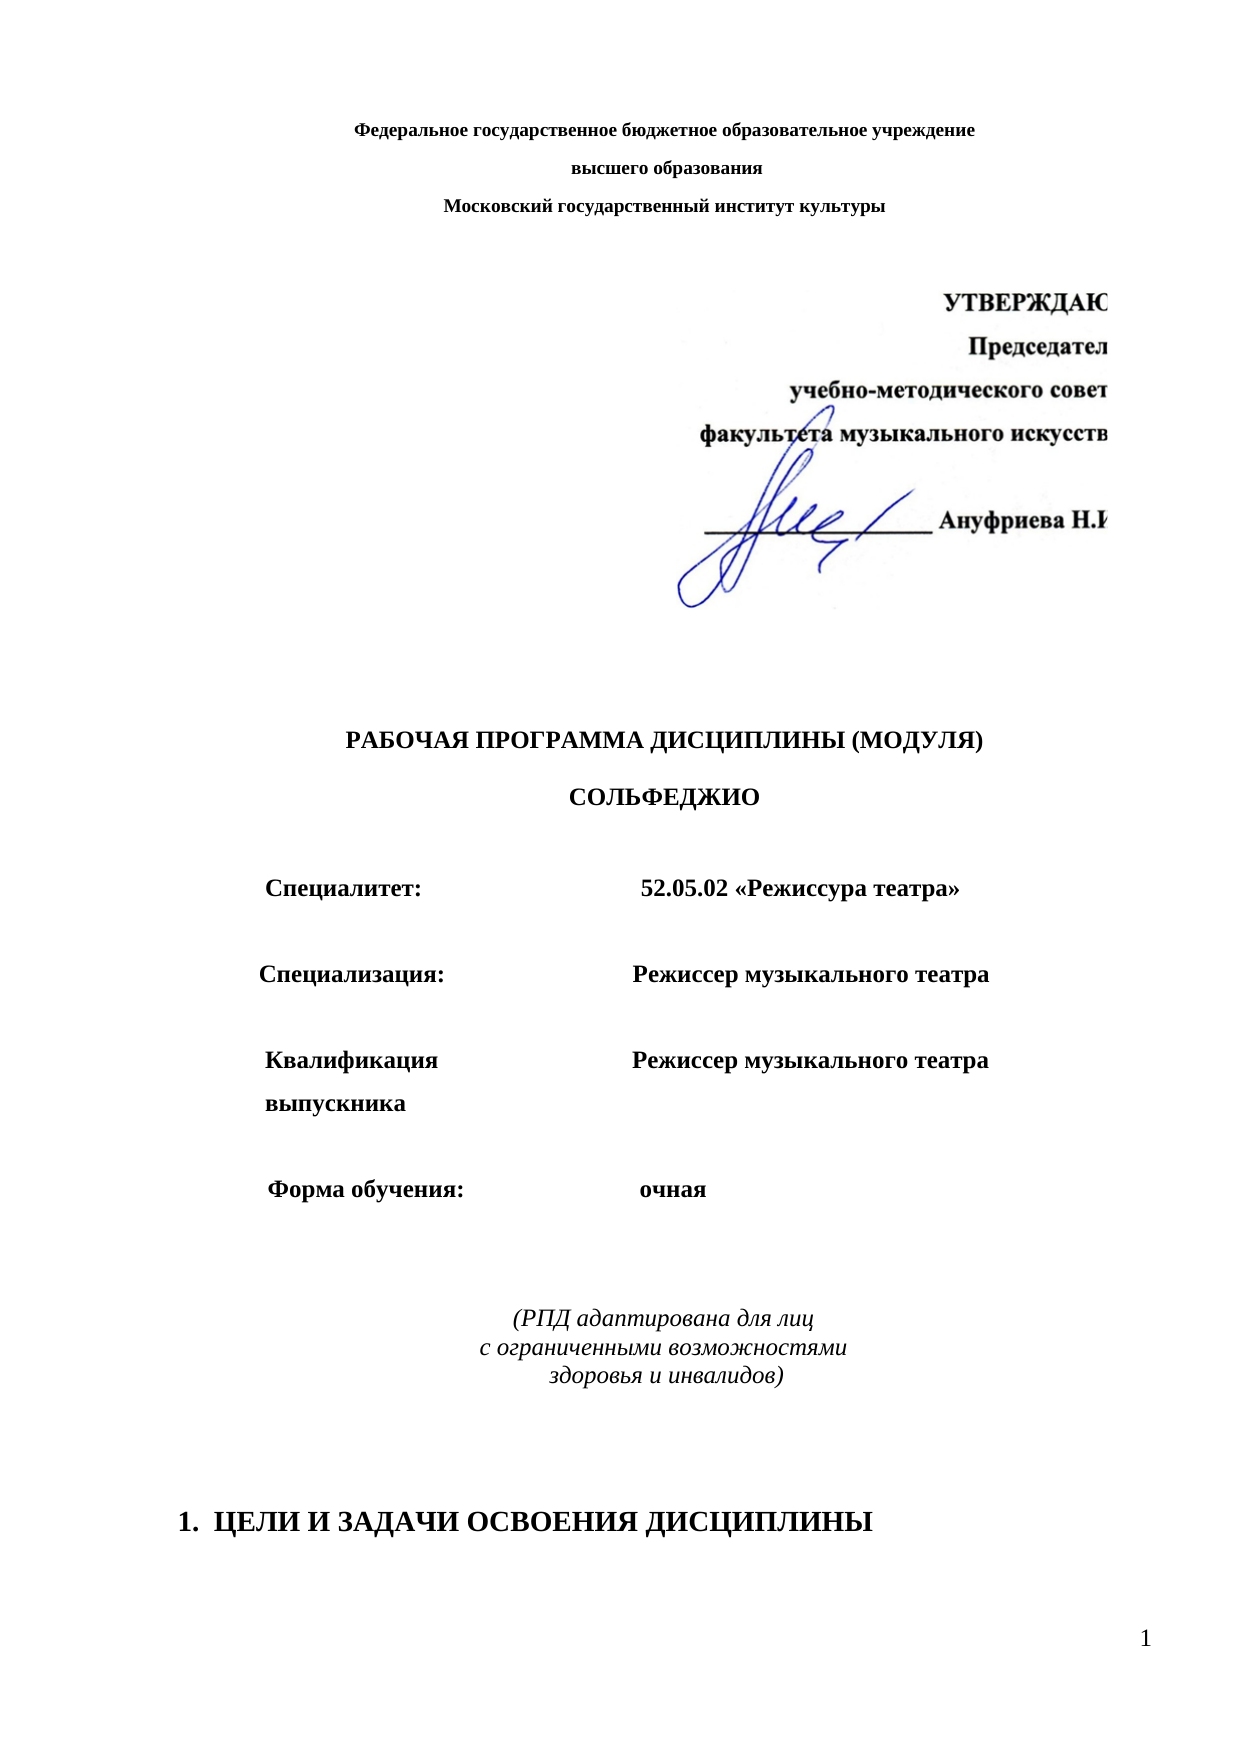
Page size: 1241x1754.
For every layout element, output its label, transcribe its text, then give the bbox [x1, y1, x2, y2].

picture [675, 290, 1108, 610]
text с ограниченными возможностями [177, 1332, 1152, 1360]
text Специализация: Режиссер музыкального театра [177, 959, 1152, 988]
text Форма обучения: очная [236, 1174, 1152, 1203]
text (РПД адаптирована для лиц [177, 1303, 1152, 1332]
text здоровья и инвалидов) [177, 1360, 1152, 1389]
text Специалитет: 52.05.02 «Режиссура театра» [177, 873, 1152, 902]
text РАБОЧАЯ ПРОГРАММА ДИСЦИПЛИНЫ (МОДУЛЯ) [177, 725, 1152, 753]
text высшего образования [177, 156, 1152, 195]
text выпускника [177, 1088, 1152, 1117]
text Квалификация Режиссер музыкального театра [177, 1045, 1152, 1073]
text Федеральное государственное бюджетное образовательное учреждение [177, 118, 1152, 156]
text СОЛЬФЕДЖИО [177, 782, 1152, 811]
text Московский государственный институт культуры [177, 195, 1152, 233]
text 1. ЦЕЛИ И ЗАДАЧИ ОСВОЕНИЯ ДИСЦИПЛИНЫ [162, 1504, 1152, 1538]
table_header [665, 291, 1107, 638]
